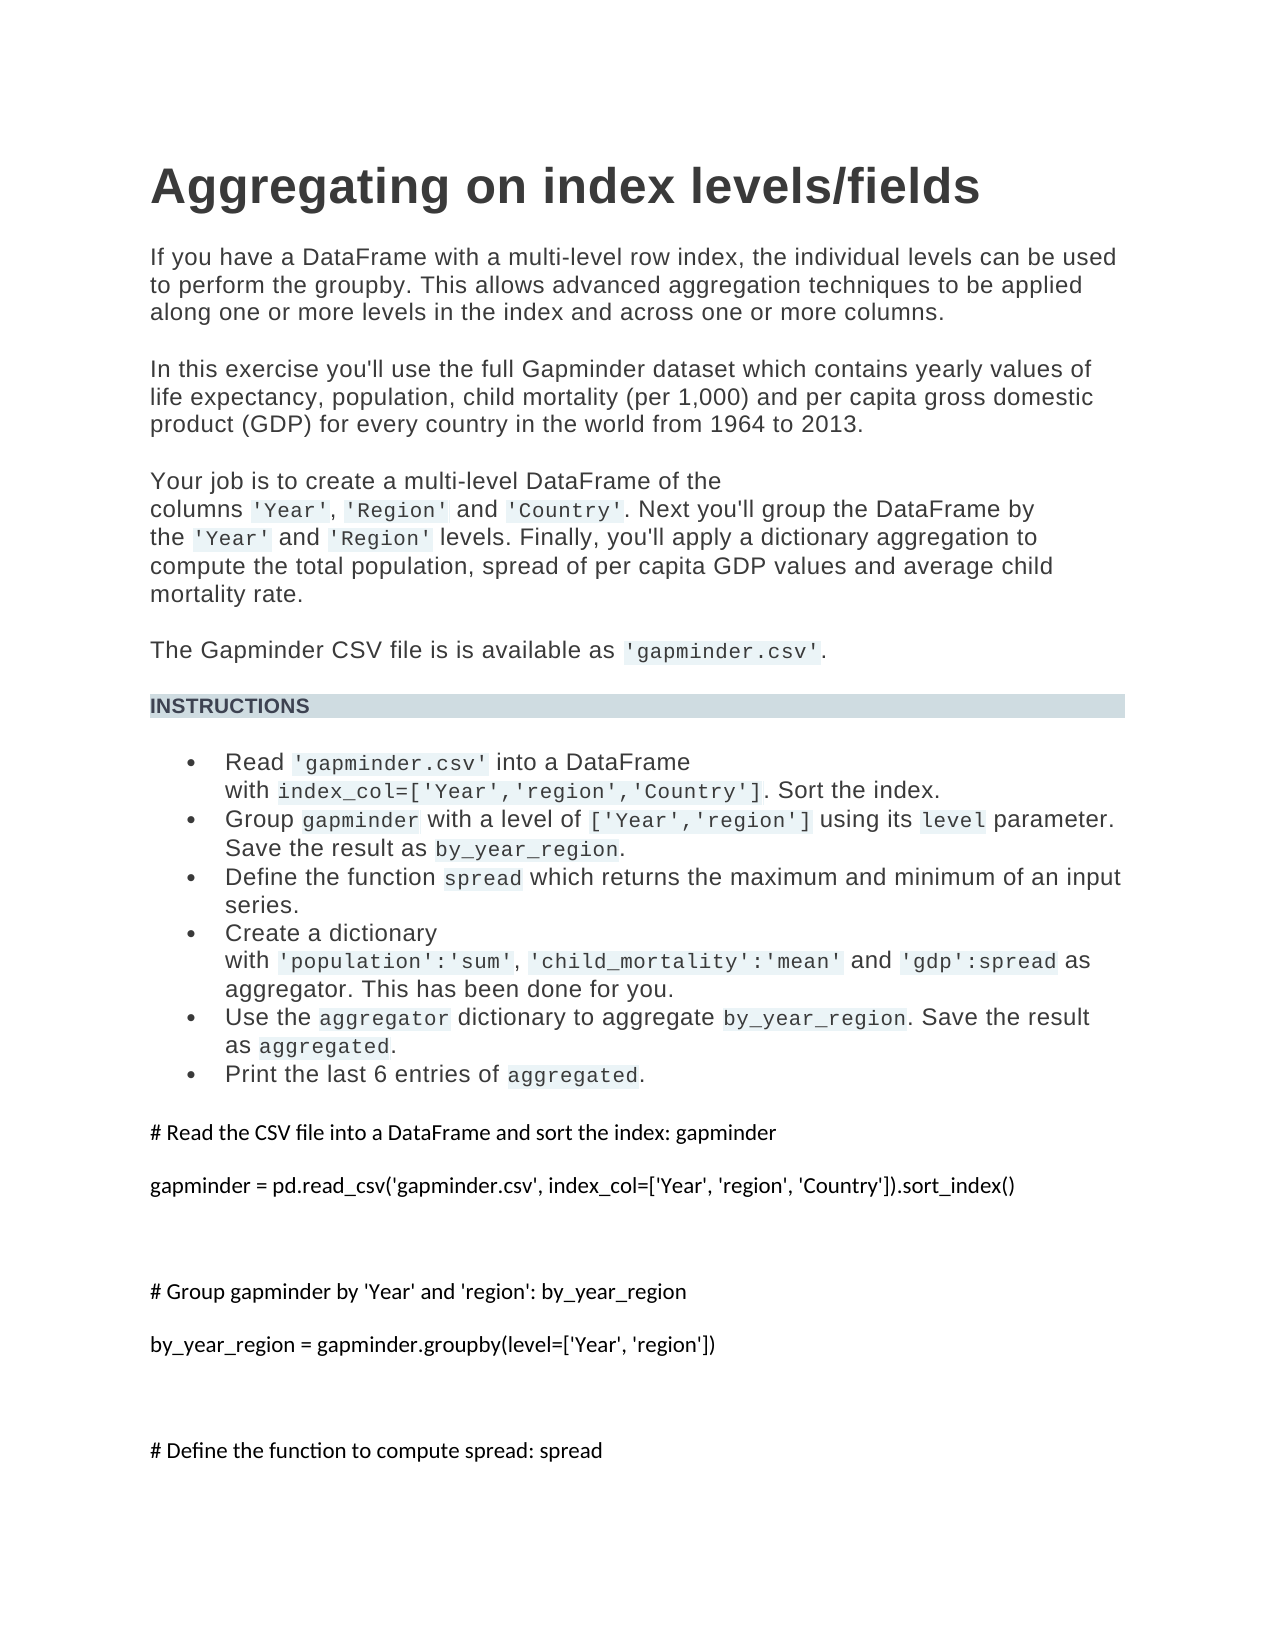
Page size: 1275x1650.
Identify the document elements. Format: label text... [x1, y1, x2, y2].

list Print the last 6 entries of aggregated. [187, 1060, 1125, 1089]
text In this exercise you'll use the full Gapminder dataset which contains yearly values of life expectancy, population, child mortality (per 1,000) and per capita gross domestic product (GDP) for every country in the world from 1964 to 2013. [150, 355, 1125, 438]
text Your job is to create a multi-level DataFrame of the columns 'Year', 'Region' and 'Country'. Next you'll group the DataFrame by the 'Year' and 'Region' levels. Finally, you'll apply a dictionary aggregation to compute the total population, spread of per capita GDP values and average child mortality rate. [150, 467, 1125, 607]
text by_year_region = gapminder.groupby(level=['Year', 'region']) [150, 1330, 1125, 1358]
text INSTRUCTIONS [150, 694, 1125, 718]
text # Group gapminder by 'Year' and 'region': by_year_region [150, 1277, 1125, 1305]
list Group gapminder with a level of ['Year','region'] using its level parameter. Save the result as by_year_region. [187, 805, 1125, 862]
text If you have a DataFrame with a multi-level row index, the individual levels can be used to perform the groupby. This allows advanced aggregation techniques to be applied along one or more levels in the index and across one or more columns. [150, 243, 1125, 326]
list Create a dictionary with 'population':'sum', 'child_mortality':'mean' and 'gdp':spread as aggregator. This has been done for you. [187, 919, 1125, 1003]
text Aggregating on index levels/fields [150, 156, 1125, 214]
text # Define the function to compute spread: spread [150, 1436, 1125, 1464]
list Use the aggregator dictionary to aggregate by_year_region. Save the result as aggregated. [187, 1003, 1125, 1060]
text # Read the CSV file into a DataFrame and sort the index: gapminder [150, 1118, 1125, 1146]
list Read 'gapminder.csv' into a DataFrame with index_col=['Year','region','Country']. Sort the index. [187, 747, 1125, 805]
text gapminder = pd.read_csv('gapminder.csv', index_col=['Year', 'region', 'Country']).sort_index() [150, 1171, 1125, 1199]
list Define the function spread which returns the maximum and minimum of an input series. [187, 862, 1125, 919]
text The Gapminder CSV file is is available as 'gapminder.csv'. [150, 636, 1125, 665]
